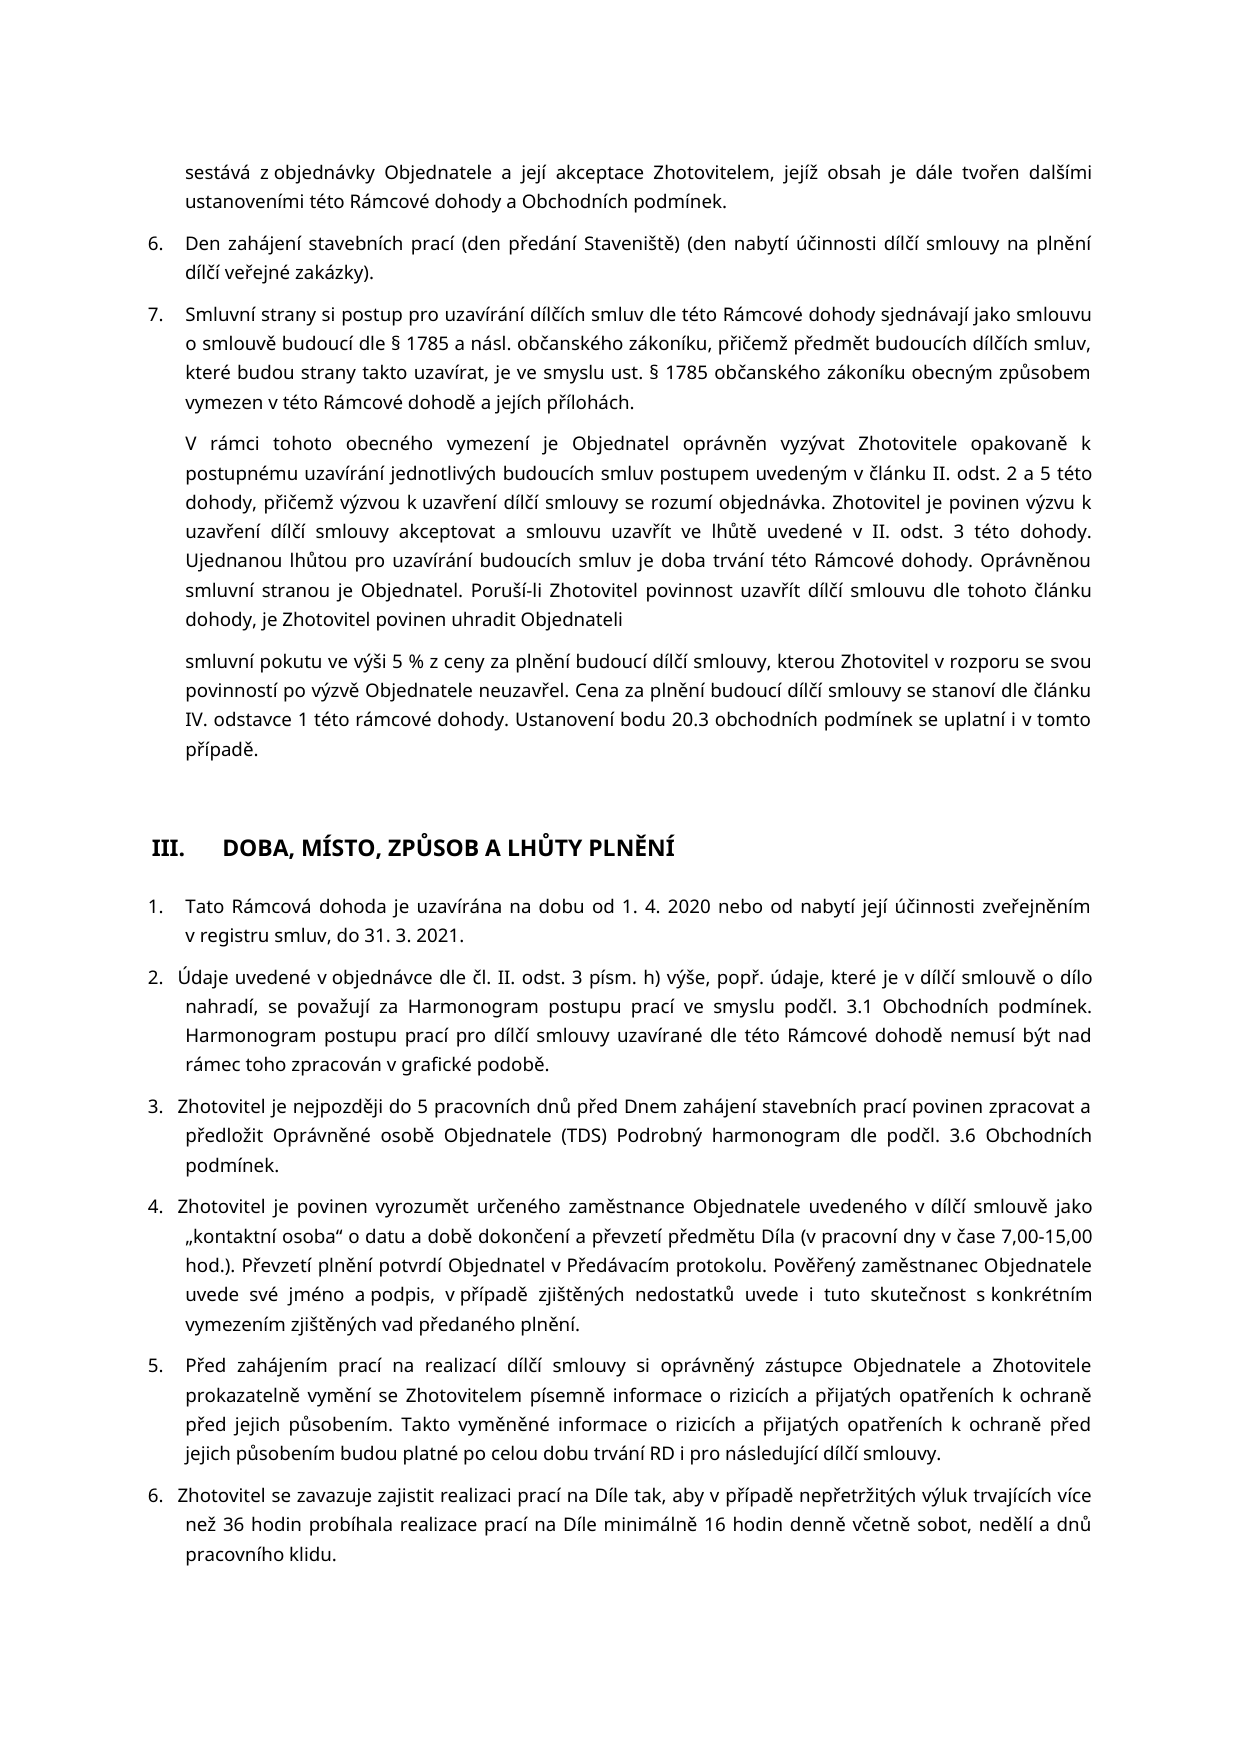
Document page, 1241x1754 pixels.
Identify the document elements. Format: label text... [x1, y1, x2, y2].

text Údaje uvedené v objednávce dle čl. II. odst. 3 písm. h) výše, popř. údaje, které je v dílčí smlouvě o dílo nahradí, se považují za Harmonogram postupu prací ve smyslu podčl. 3.1 Obchodních podmínek. Harmonogram postupu prací pro dílčí smlouvy uzavírané dle této Rámcové dohodě nemusí být nad rámec toho zpracován v grafické podobě. [148, 964, 1093, 1077]
text Tato Rámcová dohoda je uzavírána na dobu od 1. 4. 2020 nebo od nabytí její účinnosti zveřejněním v registru smluv, do 31. 3. 2021. [148, 893, 1093, 948]
text Zhotovitel se zavazuje zajistit realizaci prací na Díle tak, aby v případě nepřetržitých výluk trvajících více než 36 hodin probíhala realizace prací na Díle minimálně 16 hodin denně včetně sobot, nedělí a dnů pracovního klidu. [148, 1482, 1093, 1566]
text Zhotovitel je nejpozději do 5 pracovních dnů před Dnem zahájení stavebních prací povinen zpracovat a předložit Oprávněné osobě Objednatele (TDS) Podrobný harmonogram dle podčl. 3.6 Obchodních podmínek. [148, 1093, 1093, 1178]
text Zhotovitel je povinen vyrozumět určeného zaměstnance Objednatele uvedeného v dílčí smlouvě jako „kontaktní osoba“ o datu a době dokončení a převzetí předmětu Díla (v pracovní dny v čase 7,00-15,00 hod.). Převzetí plnění potvrdí Objednatel v Předávacím protokolu. Pověřený zaměstnanec Objednatele uvede své jméno a podpis, v případě zjištěných nedostatků uvede i tuto skutečnost s konkrétním vymezením zjištěných vad předaného plnění. [148, 1194, 1093, 1336]
list Smluvní strany si postup pro uzavírání dílčích smluv dle této Rámcové dohody sjednávají jako smlouvu o smlouvě budoucí dle § 1785 a násl. občanského zákoníku, přičemž předmět budoucích dílčích smluv, které budou strany takto uzavírat, je ve smyslu ust. § 1785 občanského zákoníku obecným způsobem vymezen v této Rámcové dohodě a jejích přílohách. [148, 301, 1093, 414]
list DOBA, MÍSTO, ZPŮSOB A LHŮTY PLNĚNÍ [185, 832, 1093, 863]
text Před zahájením prací na realizací dílčí smlouvy si oprávněný zástupce Objednatele a Zhotovitele prokazatelně vymění se Zhotovitelem písemně informace o rizicích a přijatých opatřeních k ochraně před jejich působením. Takto vyměněné informace o rizicích a přijatých opatřeních k ochraně před jejich působením budou platné po celou dobu trvání RD i pro následující dílčí smlouvy. [148, 1353, 1093, 1466]
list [148, 159, 1093, 214]
list smluvní pokutu ve výši 5 % z ceny za plnění budoucí dílčí smlouvy, kterou Zhotovitel v rozporu se svou povinností po výzvě Objednatele neuzavřel. Cena za plnění budoucí dílčí smlouvy se stanoví dle článku IV. odstavce 1 této rámcové dohody. Ustanovení bodu 20.3 obchodních podmínek se uplatní i v tomto případě. [185, 648, 1093, 761]
list V rámci tohoto obecného vymezení je Objednatel oprávněn vyzývat Zhotovitele opakovaně k postupnému uzavírání jednotlivých budoucích smluv postupem uvedeným v článku II. odst. 2 a 5 této dohody, přičemž výzvou k uzavření dílčí smlouvy se rozumí objednávka. Zhotovitel je povinen výzvu k uzavření dílčí smlouvy akceptovat a smlouvu uzavřít ve lhůtě uvedené v II. odst. 3 této dohody. Ujednanou lhůtou pro uzavírání budoucích smluv je doba trvání této Rámcové dohody. Oprávněnou smluvní stranou je Objednatel. Poruší-li Zhotovitel povinnost uzavřít dílčí smlouvu dle tohoto článku dohody, je Zhotovitel povinen uhradit Objednateli [185, 431, 1093, 632]
list Den zahájení stavebních prací (den předání Staveniště) (den nabytí účinnosti dílčí smlouvy na plnění dílčí veřejné zakázky). [148, 230, 1093, 285]
